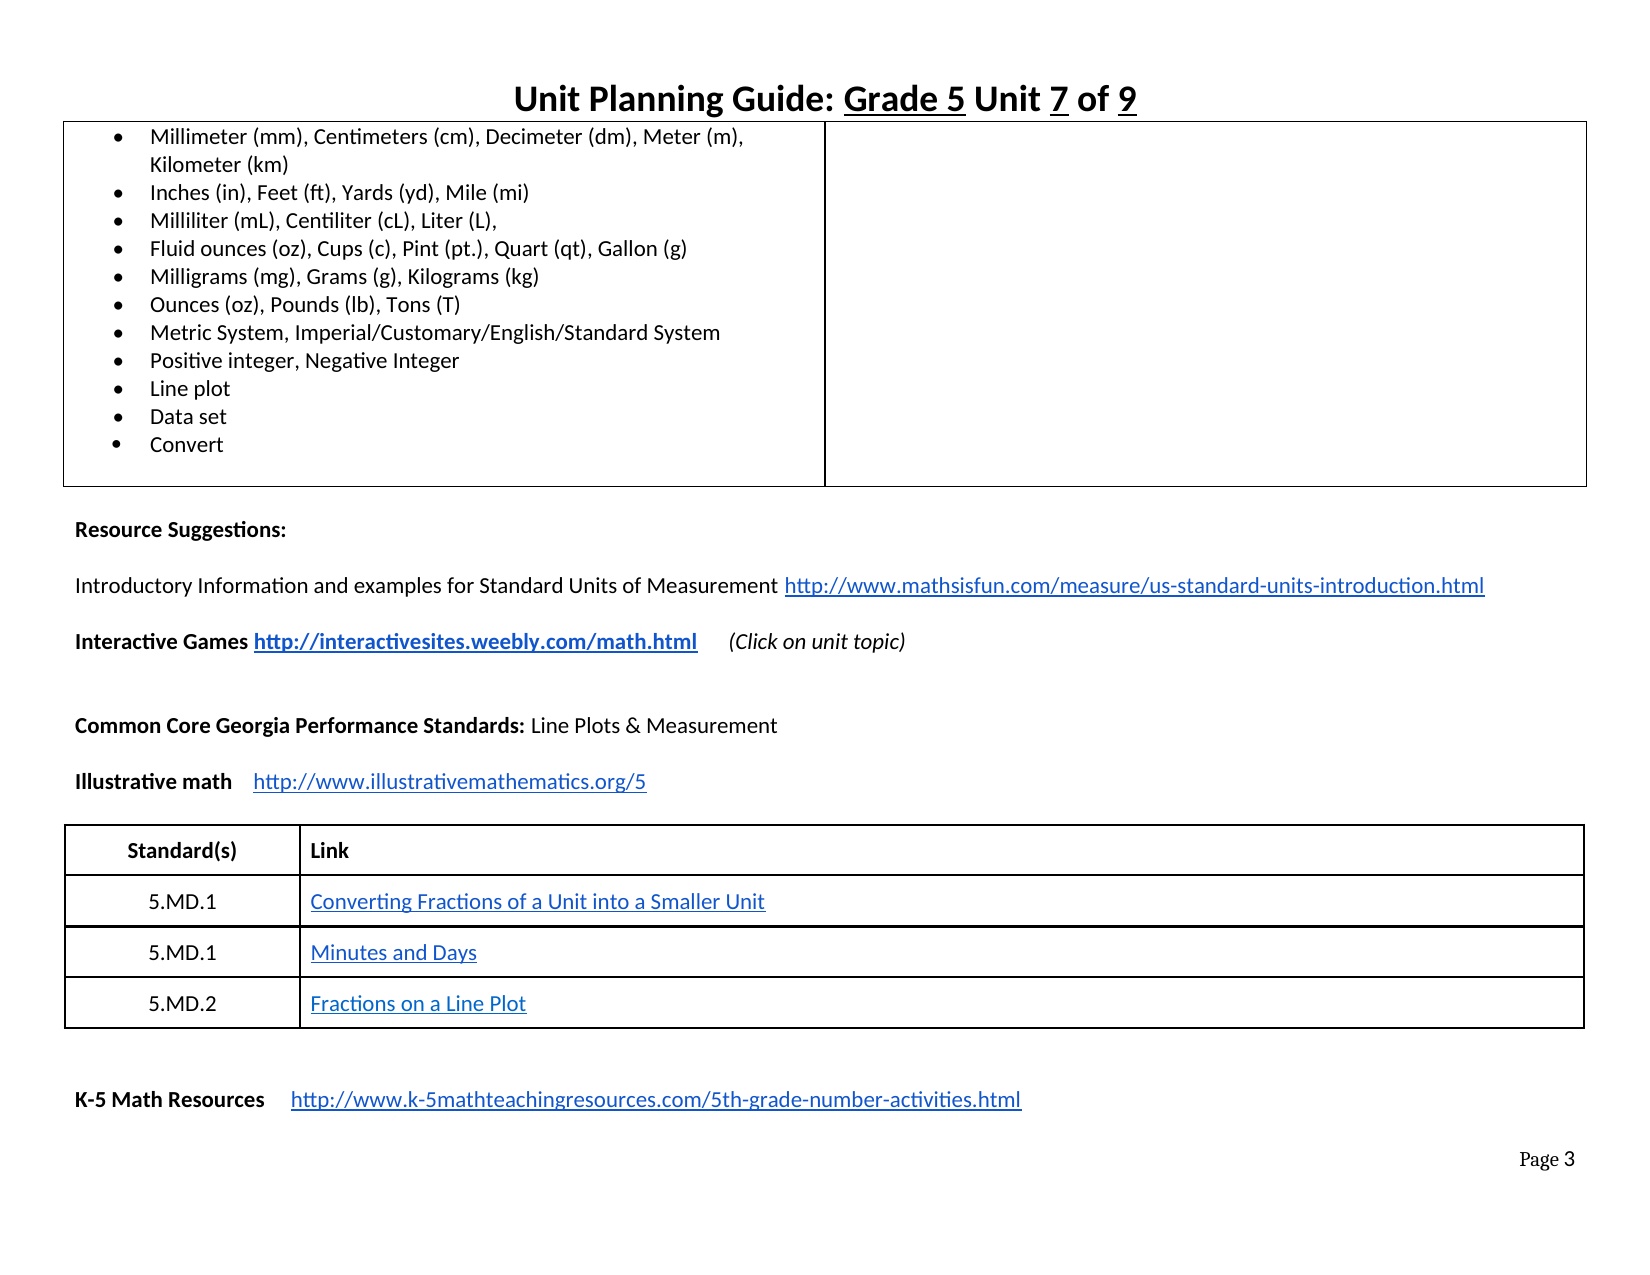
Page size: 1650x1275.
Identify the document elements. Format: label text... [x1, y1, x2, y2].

table_cell 5.MD.1 [66, 876, 299, 925]
text Illustrative math http://www.illustrativemathematics.org/5 [75, 767, 1575, 795]
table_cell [826, 122, 1586, 486]
text Interactive Games http://interactivesites.weebly.com/math.html (Click on unit topic) [75, 627, 1575, 655]
text Resource Suggestions: [75, 515, 1575, 543]
table_cell 5.MD.2 [66, 978, 299, 1027]
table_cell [64, 122, 824, 486]
table_cell Fractions on a Line Plot [301, 978, 1583, 1027]
table_header Standard(s) [66, 826, 299, 874]
text K-5 Math Resources http://www.k-5mathteachingresources.com/5th-grade-number-activities.html [75, 1085, 1575, 1113]
table_cell 5.MD.1 [66, 928, 299, 976]
text Introductory Information and examples for Standard Units of Measurement http://www.mathsisfun.com/measure/us-standard-units-introduction.html [75, 571, 1575, 599]
table_header Link [301, 826, 1583, 874]
text Common Core Georgia Performance Standards: Line Plots & Measurement [75, 711, 1575, 739]
table_cell Converting Fractions of a Unit into a Smaller Unit [301, 876, 1583, 925]
table_cell Minutes and Days [301, 928, 1583, 976]
